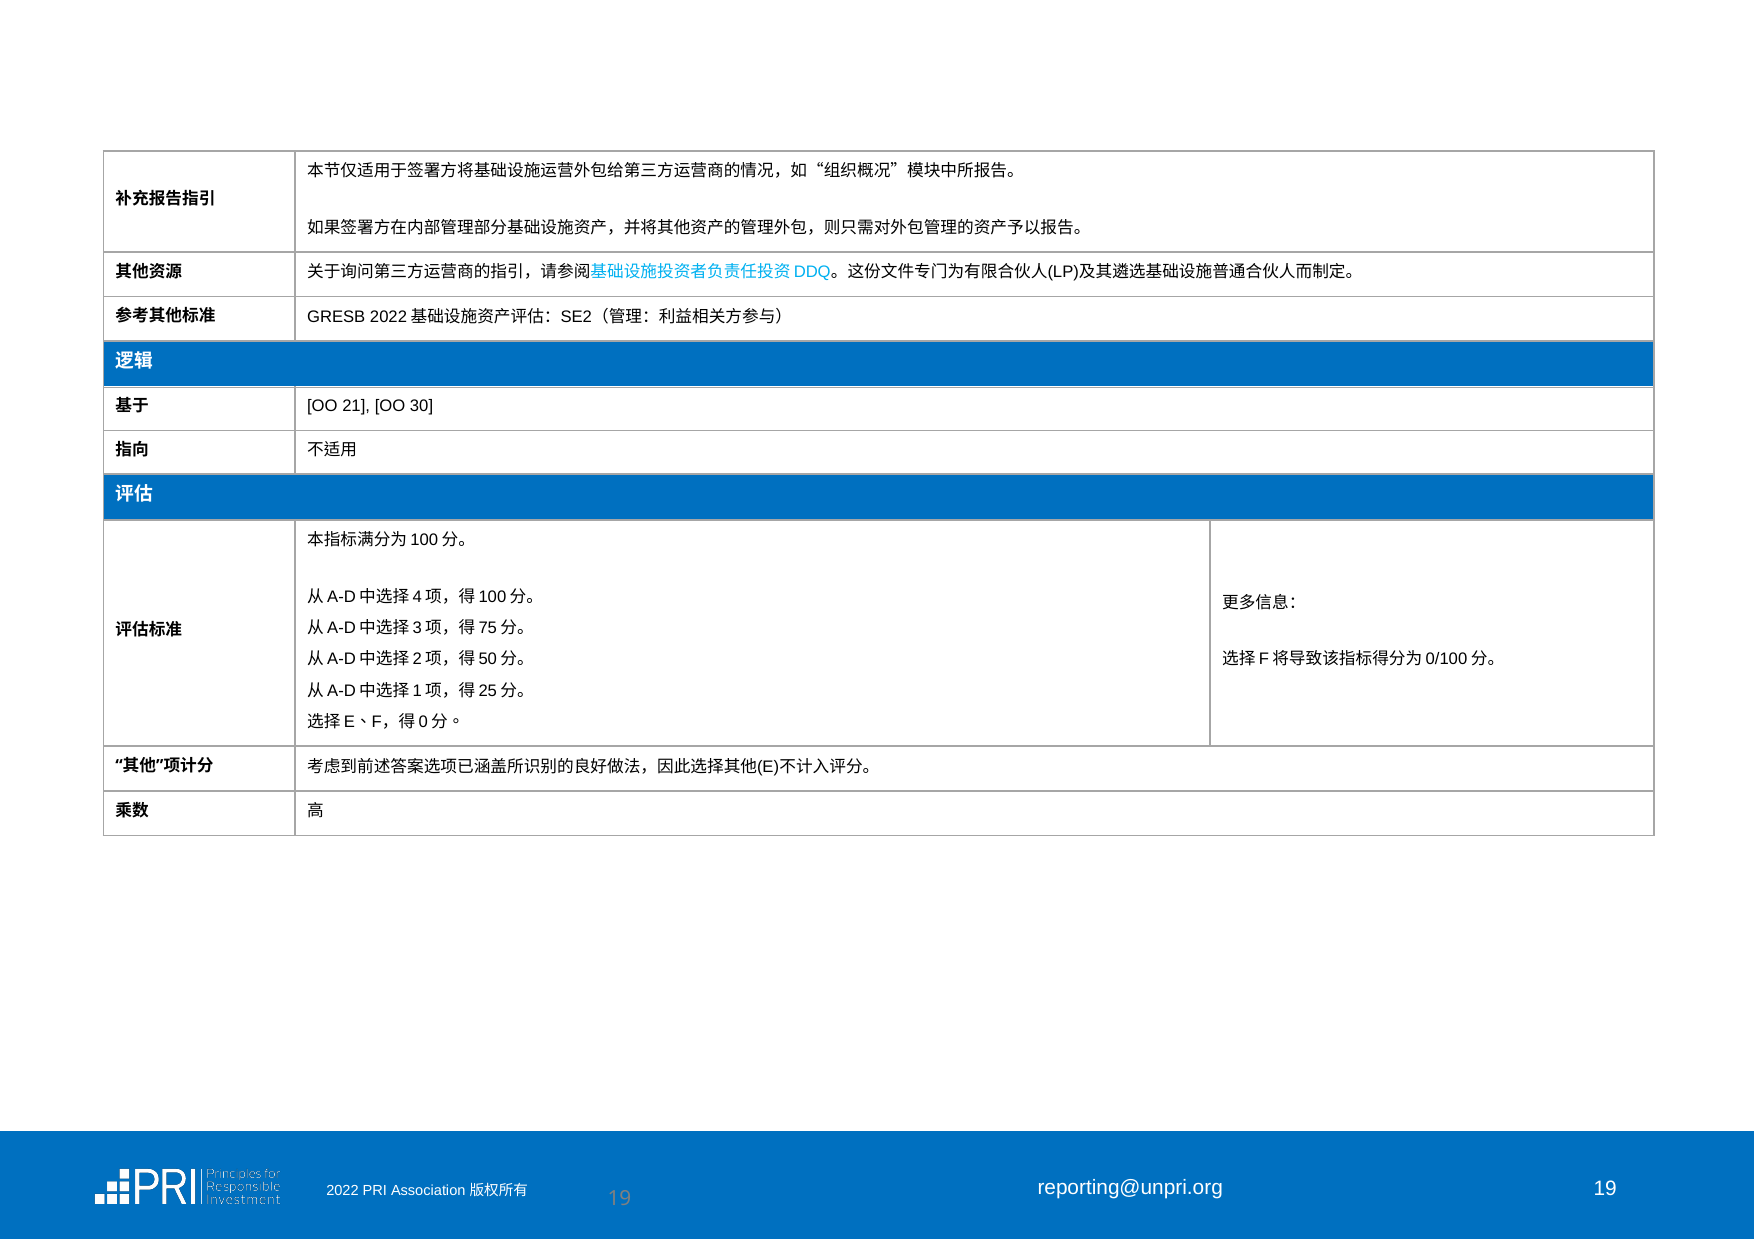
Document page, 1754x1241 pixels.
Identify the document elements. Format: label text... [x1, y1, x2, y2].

table_cell 本指标满分为100分。 从A-D中选择4项，得100分。 从A-D中选择3项，得75分。 从A-D中选择2项，得50分。 从A-D中选择1项，得25分。 选择E、F，得0分。 [296, 521, 1209, 745]
table_cell 评估标准 [104, 521, 294, 745]
table_cell 关于询问第三方运营商的指引，请参阅基础设施投资者负责任投资DDQ。这份文件专门为有限合伙人(LP)及其遴选基础设施普通合伙人而制定。 [296, 253, 1653, 296]
table_cell 补充报告指引 [104, 152, 294, 251]
table_cell 参考其他标准 [104, 297, 294, 340]
picture [592, 263, 603, 270]
table_cell 不适用 [296, 431, 1653, 473]
table_cell 更多信息： 选择F将导致该指标得分为0/100分。 [1211, 521, 1653, 745]
table_cell 乘数 [104, 792, 294, 835]
table_cell 评估 [104, 475, 1653, 519]
table_cell GRESB 2022基础设施资产评估：SE2（管理：利益相关方参与） [296, 297, 1653, 340]
picture [746, 272, 756, 278]
table_cell 考虑到前述答案选项已涵盖所识别的良好做法，因此选择其他(E)不计入评分。 [296, 747, 1653, 790]
table_cell 逻辑 [104, 342, 1653, 386]
table_cell “其他”项计分 [104, 747, 294, 790]
table_cell 高 [296, 792, 1653, 835]
table_cell 其他资源 [104, 253, 294, 296]
table_cell 指向 [104, 431, 294, 473]
table_cell 基于 [104, 388, 294, 429]
table_cell [OO 21], [OO 30] [296, 388, 1653, 429]
table_cell 本节仅适用于签署方将基础设施运营外包给第三方运营商的情况，如“组织概况”模块中所报告。 如果签署方在内部管理部分基础设施资产，并将其他资产的管理外包，则只需对外包管理的资产予以报告。 [296, 152, 1653, 251]
picture [92, 1166, 282, 1207]
